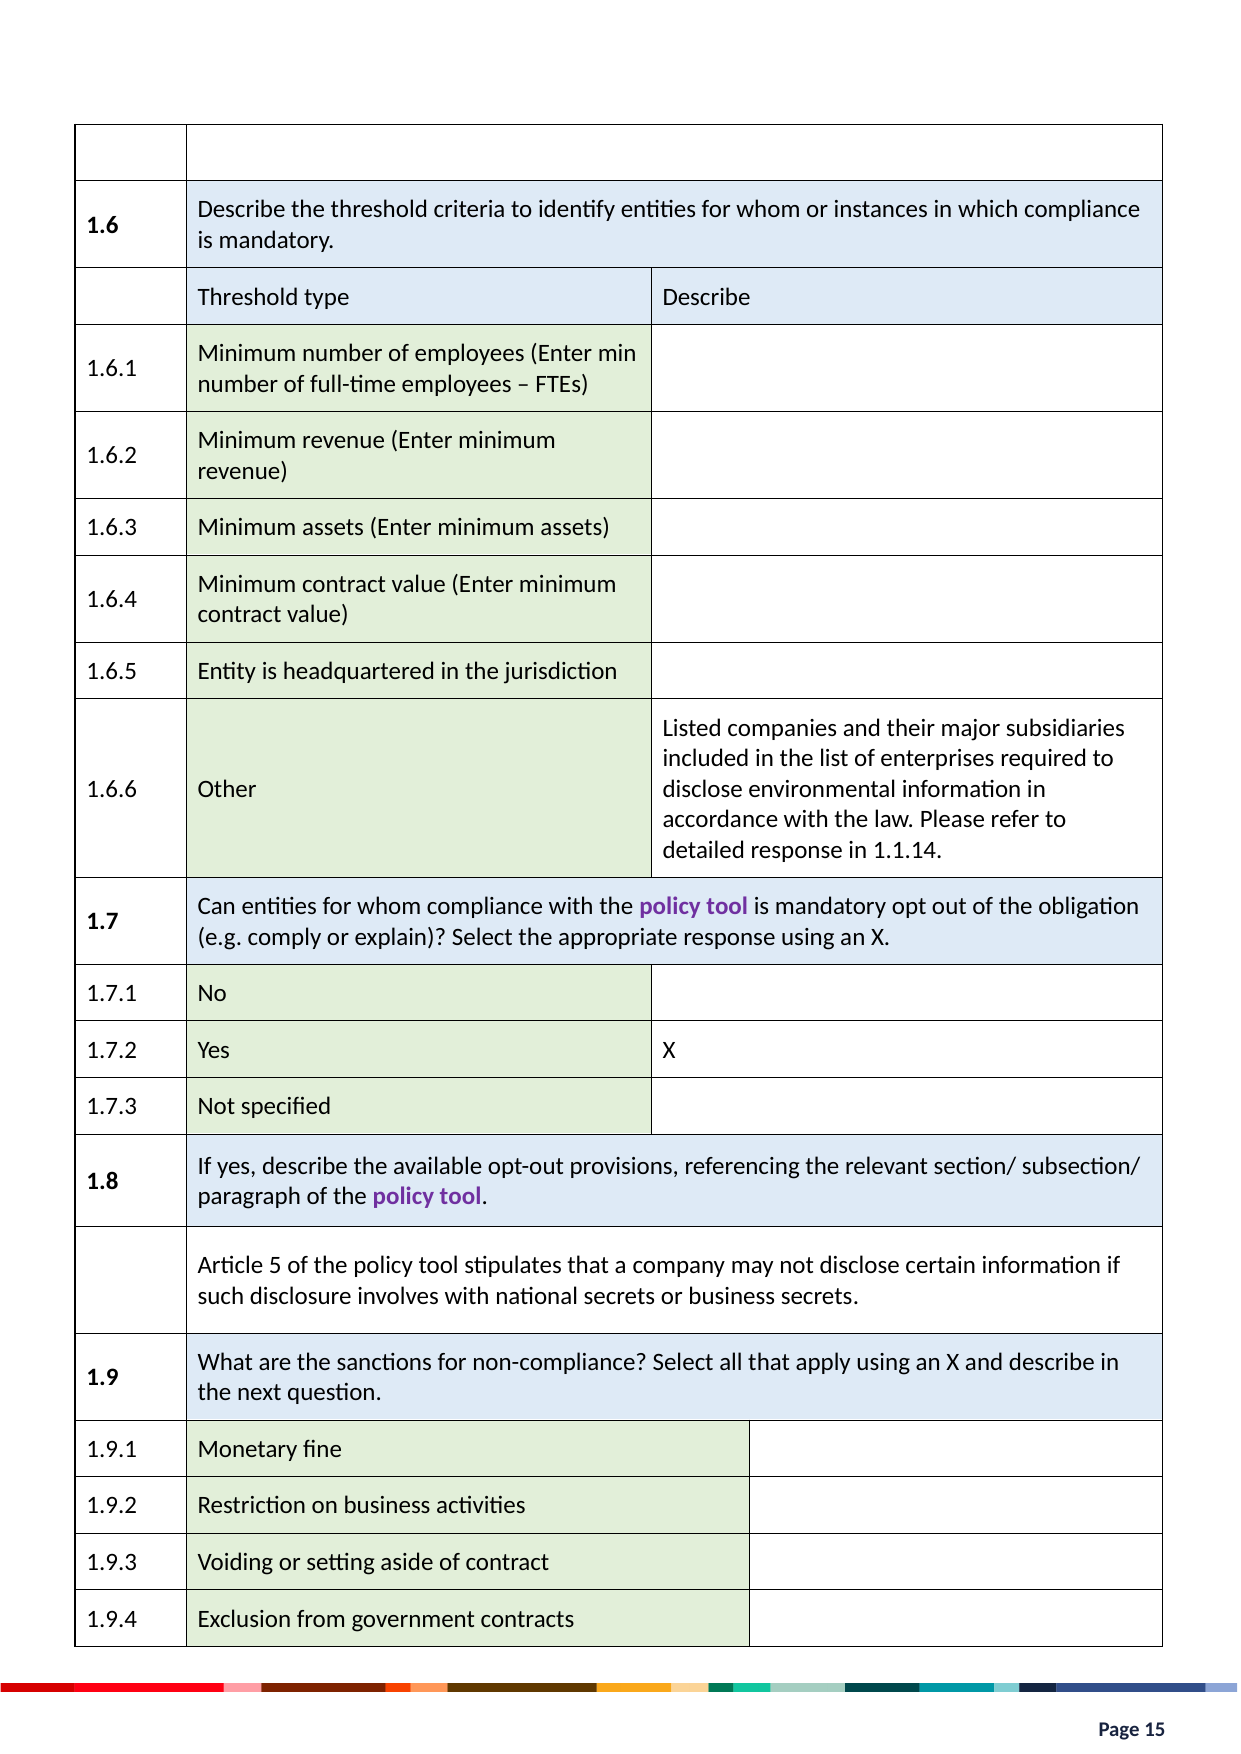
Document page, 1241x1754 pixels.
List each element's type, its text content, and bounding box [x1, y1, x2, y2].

table_cell 1.9.4 [76, 1590, 186, 1646]
table_cell 1.7.1 [76, 965, 186, 1020]
table_cell Can entities for whom compliance with the policy tool is mandatory opt out of the obligation (e.g. comply or explain)? Select the appropriate response using an X. [187, 878, 1162, 964]
table_cell 1.9.2 [76, 1477, 186, 1533]
table_cell Monetary fine [187, 1421, 749, 1476]
table_cell Minimum number of employees (Enter min number of full-time employees – FTEs) [187, 325, 651, 411]
table_cell [750, 1534, 1162, 1589]
table_cell [652, 325, 1162, 411]
table_cell 1.7 [76, 878, 186, 964]
table_cell Yes [187, 1021, 651, 1077]
table_cell Minimum contract value (Enter minimum contract value) [187, 556, 651, 642]
table_cell Voiding or setting aside of contract [187, 1534, 749, 1589]
table_cell If yes, describe the available opt-out provisions, referencing the relevant section/ subsection/ paragraph of the policy tool. [187, 1135, 1162, 1226]
table_cell 1.6.6 [76, 699, 186, 877]
table_cell 1.7.3 [76, 1078, 186, 1133]
table_cell Entity is headquartered in the jurisdiction [187, 643, 651, 698]
table_cell 1.8 [76, 1135, 186, 1226]
table_cell 1.6 [76, 181, 186, 267]
table_cell Exclusion from government contracts [187, 1590, 749, 1646]
table_cell [652, 412, 1162, 498]
picture [0, 1683, 1236, 1692]
table_cell Minimum assets (Enter minimum assets) [187, 499, 651, 554]
table_cell Threshold type [187, 268, 651, 324]
table_cell Describe [652, 268, 1162, 324]
table_cell [76, 268, 186, 324]
table_cell [750, 1590, 1162, 1646]
table_cell [652, 965, 1162, 1020]
table_cell Minimum revenue (Enter minimum revenue) [187, 412, 651, 498]
table_cell Describe the threshold criteria to identify entities for whom or instances in which compliance is mandatory. [187, 181, 1162, 267]
table_cell X [652, 1021, 1162, 1077]
table_cell [750, 1477, 1162, 1533]
table_cell Article 5 of the policy tool stipulates that a company may not disclose certain information if such disclosure involves with national secrets or business secrets. [187, 1227, 1162, 1332]
table_cell [652, 643, 1162, 698]
table_cell [750, 1421, 1162, 1476]
table_cell [652, 499, 1162, 554]
table_cell Listed companies and their major subsidiaries included in the list of enterprises required to disclose environmental information in accordance with the law. Please refer to detailed response in 1.1.14. [652, 699, 1162, 877]
table_cell 1.6.5 [76, 643, 186, 698]
table_cell 1.9 [76, 1334, 186, 1419]
table_cell 1.6.2 [76, 412, 186, 498]
table_cell 1.6.4 [76, 556, 186, 642]
table_cell [187, 125, 1162, 180]
table_cell 1.6.3 [76, 499, 186, 554]
table_cell 1.9.3 [76, 1534, 186, 1589]
table_cell 1.6.1 [76, 325, 186, 411]
table_cell [76, 125, 186, 180]
table_cell No [187, 965, 651, 1020]
table_cell Restriction on business activities [187, 1477, 749, 1533]
table_cell [652, 556, 1162, 642]
table_cell Not specified [187, 1078, 651, 1133]
table_cell 1.9.1 [76, 1421, 186, 1476]
table_cell What are the sanctions for non-compliance? Select all that apply using an X and describe in the next question. [187, 1334, 1162, 1419]
table_cell 1.7.2 [76, 1021, 186, 1077]
table_cell Other [187, 699, 651, 877]
table_cell [652, 1078, 1162, 1133]
table_cell [76, 1227, 186, 1332]
